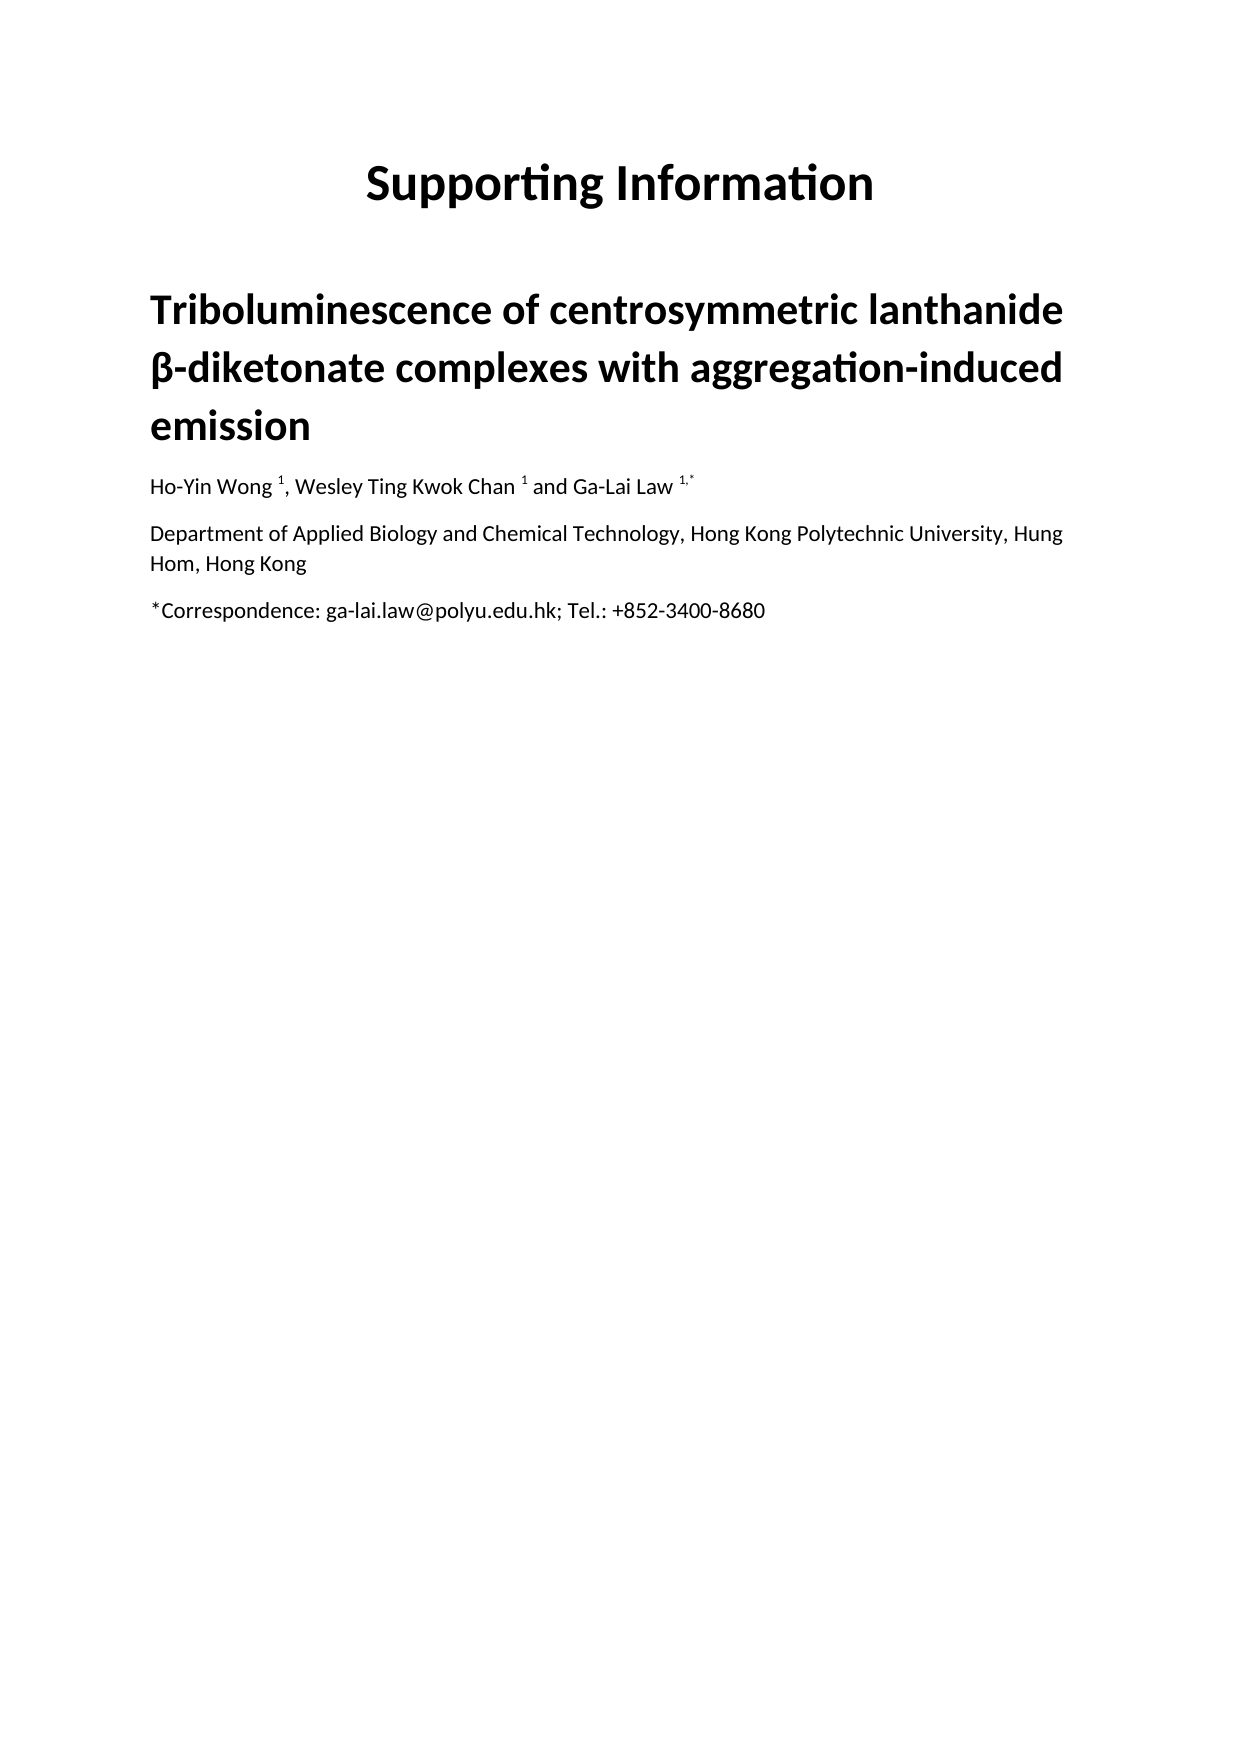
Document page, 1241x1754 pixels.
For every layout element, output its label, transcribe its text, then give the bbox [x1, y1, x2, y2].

text Supporting Information [150, 150, 1090, 213]
text Ho-Yin Wong 1, Wesley Ting Kwok Chan 1 and Ga-Lai Law 1,* [150, 472, 1090, 500]
text Triboluminescence of centrosymmetric lanthanide β-diketonate complexes with aggregation-induced emission [150, 282, 1090, 451]
text Department of Applied Biology and Chemical Technology, Hong Kong Polytechnic University, Hung Hom, Hong Kong [150, 519, 1090, 577]
text *Correspondence: ga-lai.law@polyu.edu.hk; Tel.: +852-3400-8680 [150, 596, 1090, 624]
